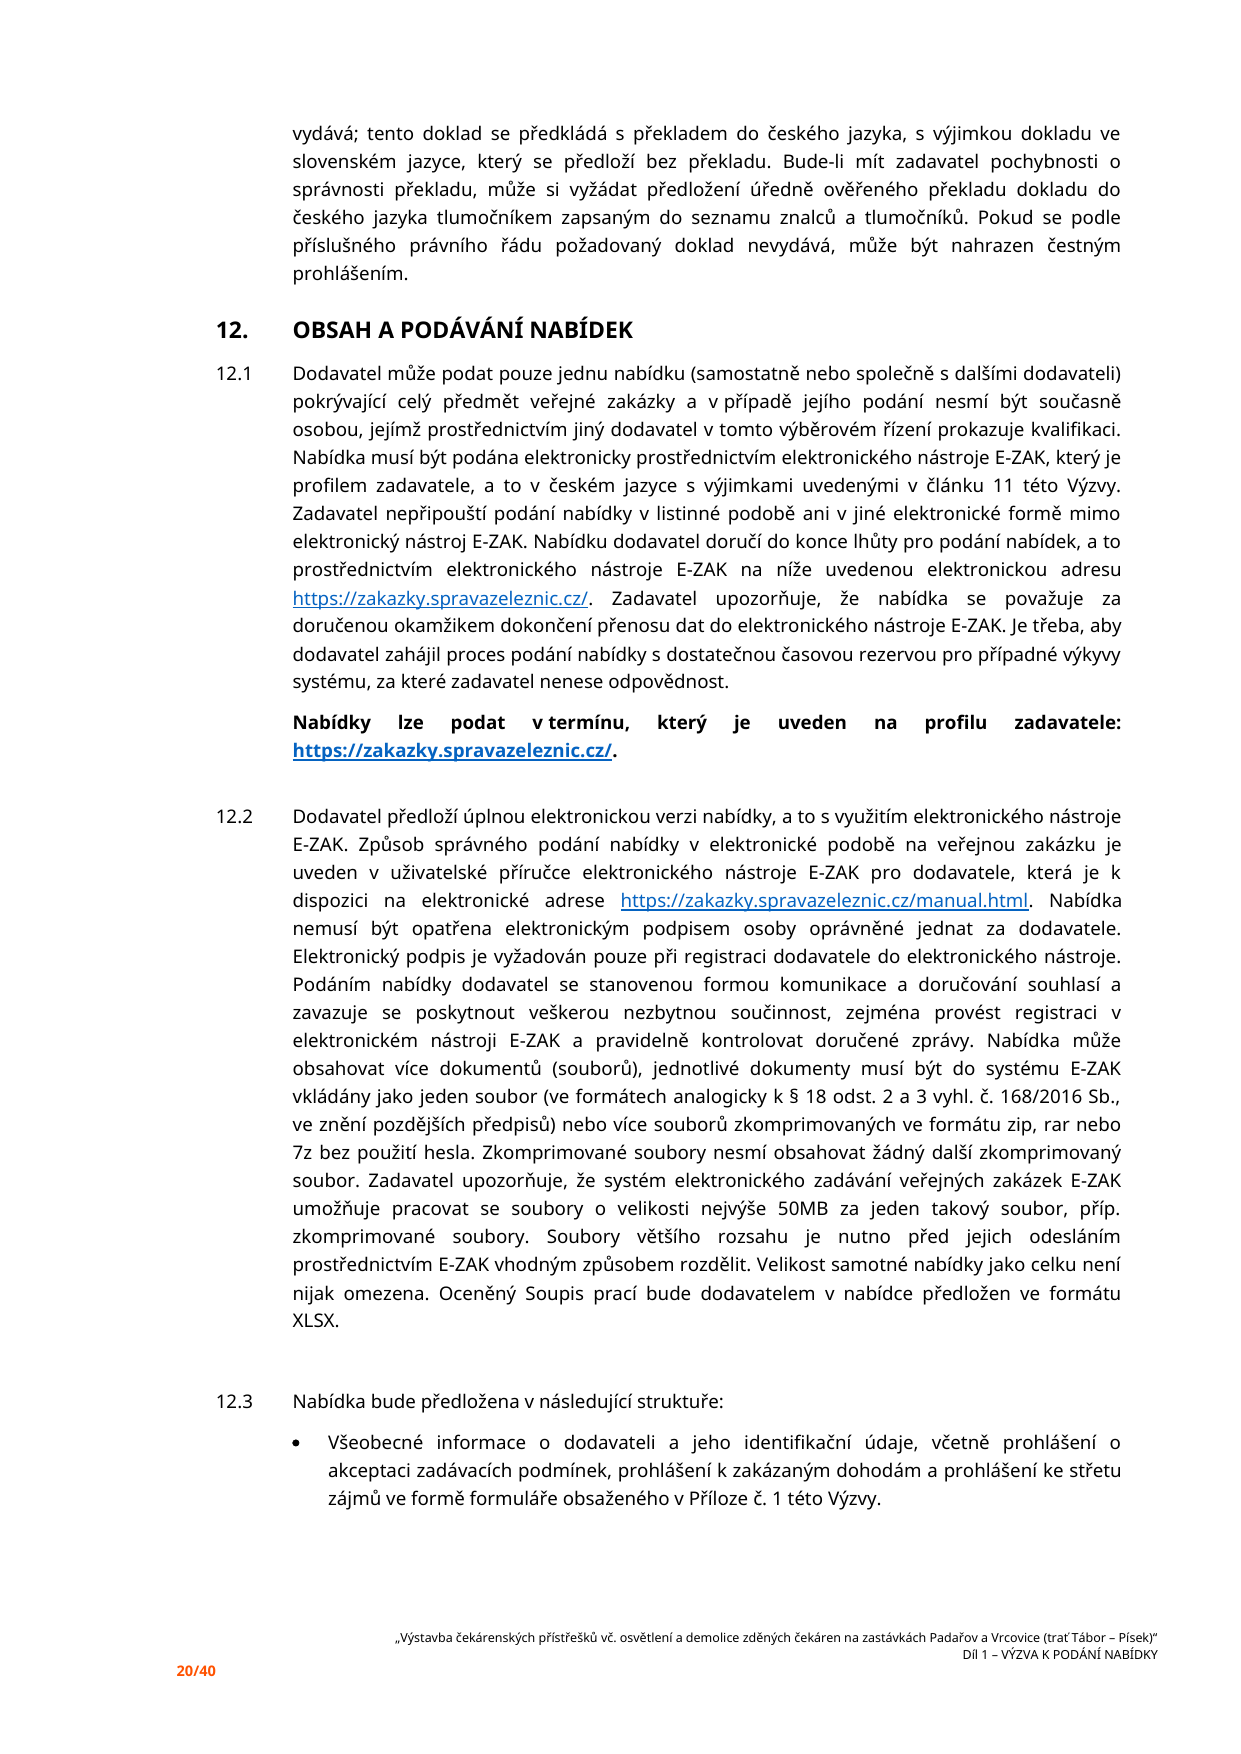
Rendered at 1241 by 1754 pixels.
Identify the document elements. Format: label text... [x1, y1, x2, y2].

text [216, 121, 1122, 286]
text Nabídky lze podat v termínu, který je uveden na profilu zadavatele: https://zakazky.spravazeleznic.cz/. [292, 709, 1122, 763]
text Dodavatel předloží úplnou elektronickou verzi nabídky, a to s využitím elektronického nástroje E-ZAK. Způsob správného podání nabídky v elektronické podobě na veřejnou zakázku je uveden v uživatelské příručce elektronického nástroje E-ZAK pro dodavatele, která je k dispozici na elektronické adrese https://zakazky.spravazeleznic.cz/manual.html. Nabídka nemusí být opatřena elektronickým podpisem osoby oprávněné jednat za dodavatele. Elektronický podpis je vyžadován pouze při registraci dodavatele do elektronického nástroje. Podáním nabídky dodavatel se stanovenou formou komunikace a doručování souhlasí a zavazuje se poskytnout veškerou nezbytnou součinnost, zejména provést registraci v elektronickém nástroji E-ZAK a pravidelně kontrolovat doručené zprávy. Nabídka může obsahovat více dokumentů (souborů), jednotlivé dokumenty musí být do systému E-ZAK vkládány jako jeden soubor (ve formátech analogicky k § 18 odst. 2 a 3 vyhl. č. 168/2016 Sb., ve znění pozdějších předpisů) nebo více souborů zkomprimovaných ve formátu zip, rar nebo 7z bez použití hesla. Zkomprimované soubory nesmí obsahovat žádný další zkomprimovaný soubor. Zadavatel upozorňuje, že systém elektronického zadávání veřejných zakázek E-ZAK umožňuje pracovat se soubory o velikosti nejvýše 50MB za jeden takový soubor, příp. zkomprimované soubory. Soubory většího rozsahu je nutno před jejich odesláním prostřednictvím E-ZAK vhodným způsobem rozdělit. Velikost samotné nabídky jako celku není nijak omezena. Oceněný Soupis prací bude dodavatelem v nabídce předložen ve formátu XLSX. [216, 803, 1122, 1333]
text Nabídka bude předložena v následující struktuře: [216, 1389, 1122, 1414]
text Všeobecné informace o dodavateli a jeho identifikační údaje, včetně prohlášení o akceptaci zadávacích podmínek, prohlášení k zakázaným dohodám a prohlášení ke střetu zájmů ve formě formuláře obsaženého v Příloze č. 1 této Výzvy. [292, 1429, 1122, 1511]
text Dodavatel může podat pouze jednu nabídku (samostatně nebo společně s dalšími dodavateli) pokrývající celý předmět veřejné zakázky a v případě jejího podání nesmí být současně osobou, jejímž prostřednictvím jiný dodavatel v tomto výběrovém řízení prokazuje kvalifikaci. Nabídka musí být podána elektronicky prostřednictvím elektronického nástroje E-ZAK, který je profilem zadavatele, a to v českém jazyce s výjimkami uvedenými v článku 11 této Výzvy. Zadavatel nepřipouští podání nabídky v listinné podobě ani v jiné elektronické formě mimo elektronický nástroj E-ZAK. Nabídku dodavatel doručí do konce lhůty pro podání nabídek, a to prostřednictvím elektronického nástroje E-ZAK na níže uvedenou elektronickou adresu https://zakazky.spravazeleznic.cz/. Zadavatel upozorňuje, že nabídka se považuje za doručenou okamžikem dokončení přenosu dat do elektronického nástroje E-ZAK. Je třeba, aby dodavatel zahájil proces podání nabídky s dostatečnou časovou rezervou pro případné výkyvy systému, za které zadavatel nenese odpovědnost. [216, 361, 1122, 694]
text OBSAH A PODÁVÁNÍ NABÍDEK [216, 314, 1122, 345]
